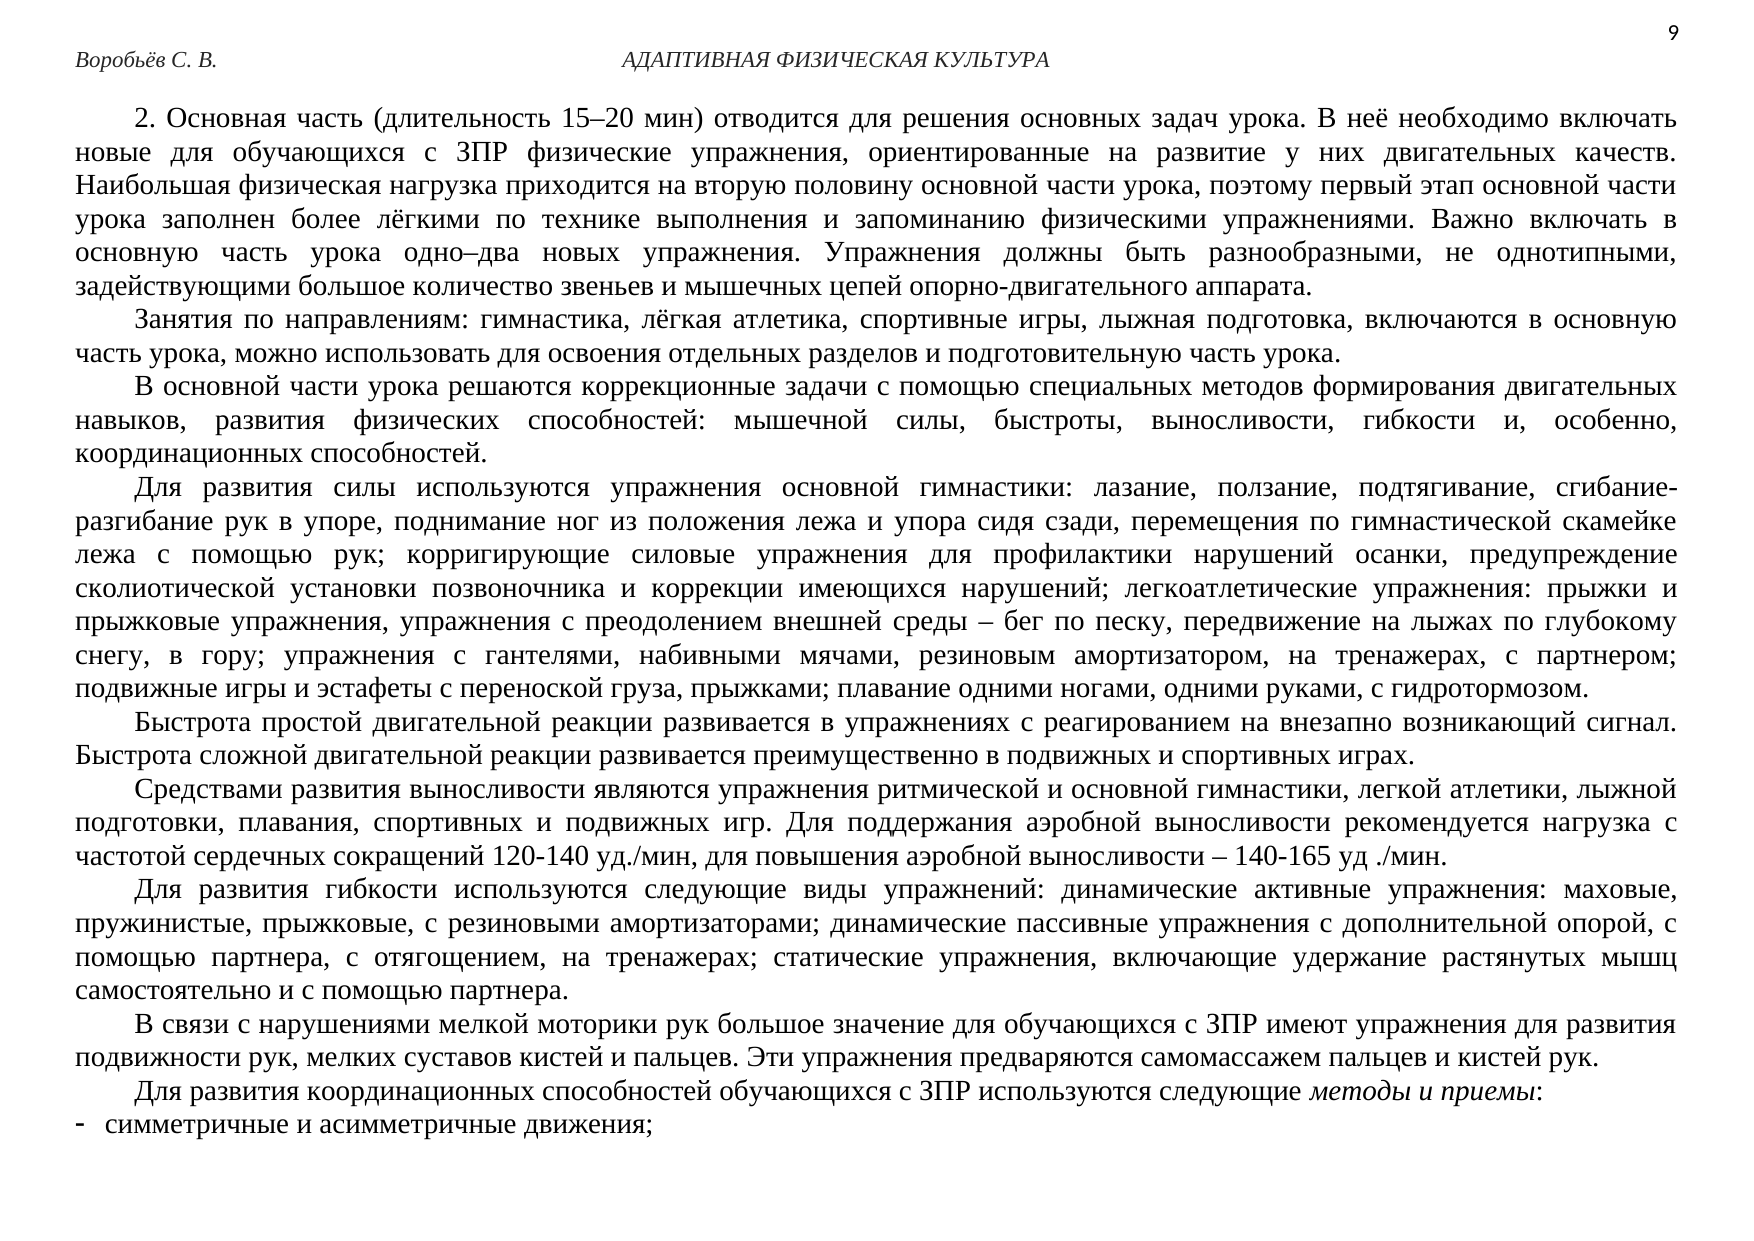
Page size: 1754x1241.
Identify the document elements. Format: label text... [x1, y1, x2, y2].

list симметричные и асимметричные движения; [75, 1106, 1679, 1140]
text Быстрота простой двигательной реакции развивается в упражнениях с реагированием на внезапно возникающий сигнал. Быстрота сложной двигательной реакции развивается преимущественно в подвижных и спортивных играх. [75, 704, 1679, 771]
text Занятия по направлениям: гимнастика, лёгкая атлетика, спортивные игры, лыжная подготовка, включаются в основную часть урока, можно использовать для освоения отдельных разделов и подготовительную часть урока. [75, 301, 1679, 368]
text Для развития силы используются упражнения основной гимнастики: лазание, ползание, подтягивание, сгибание-разгибание рук в упоре, поднимание ног из положения лежа и упора сидя сзади, перемещения по гимнастической скамейке лежа с помощью рук; корригирующие силовые упражнения для профилактики нарушений осанки, предупреждение сколиотической установки позвоночника и коррекции имеющихся нарушений; легкоатлетические упражнения: прыжки и прыжковые упражнения, упражнения с преодолением внешней среды – бег по песку, передвижение на лыжах по глубокому снегу, в гору; упражнения с гантелями, набивными мячами, резиновым амортизатором, на тренажерах, с партнером; подвижные игры и эстафеты с переноской груза, прыжками; плавание одними ногами, одними руками, с гидротормозом. [75, 469, 1679, 704]
text Средствами развития выносливости являются упражнения ритмической и основной гимнастики, легкой атлетики, лыжной подготовки, плавания, спортивных и подвижных игр. Для поддержания аэробной выносливости рекомендуется нагрузка с частотой сердечных сокращений 120-140 уд./мин, для повышения аэробной выносливости – 140-165 уд ./мин. [75, 771, 1679, 872]
text Для развития гибкости используются следующие виды упражнений: динамические активные упражнения: маховые, пружинистые, прыжковые, с резиновыми амортизаторами; динамические пассивные упражнения с дополнительной опорой, с помощью партнера, с отягощением, на тренажерах; статические упражнения, включающие удержание растянутых мышц самостоятельно и с помощью партнера. [75, 872, 1679, 1006]
text Для развития координационных способностей обучающихся с ЗПР используются следующие методы и приемы: [75, 1073, 1679, 1106]
text 2. Основная часть (длительность 15–20 мин) отводится для решения основных задач урока. В неё необходимо включать новые для обучающихся с ЗПР физические упражнения, ориентированные на развитие у них двигательных качеств. Наибольшая физическая нагрузка приходится на вторую половину основной части урока, поэтому первый этап основной части урока заполнен более лёгкими по технике выполнения и запоминанию физическими упражнениями. Важно включать в основную часть урока одно–два новых упражнения. Упражнения должны быть разнообразными, не однотипными, задействующими большое количество звеньев и мышечных цепей опорно-двигательного аппарата. [75, 100, 1679, 301]
text В связи с нарушениями мелкой моторики рук большое значение для обучающихся с ЗПР имеют упражнения для развития подвижности рук, мелких суставов кистей и пальцев. Эти упражнения предваряются самомассажем пальцев и кистей рук. [75, 1006, 1679, 1073]
text В основной части урока решаются коррекционные задачи с помощью специальных методов формирования двигательных навыков, развития физических способностей: мышечной силы, быстроты, выносливости, гибкости и, особенно, координационных способностей. [75, 368, 1679, 469]
